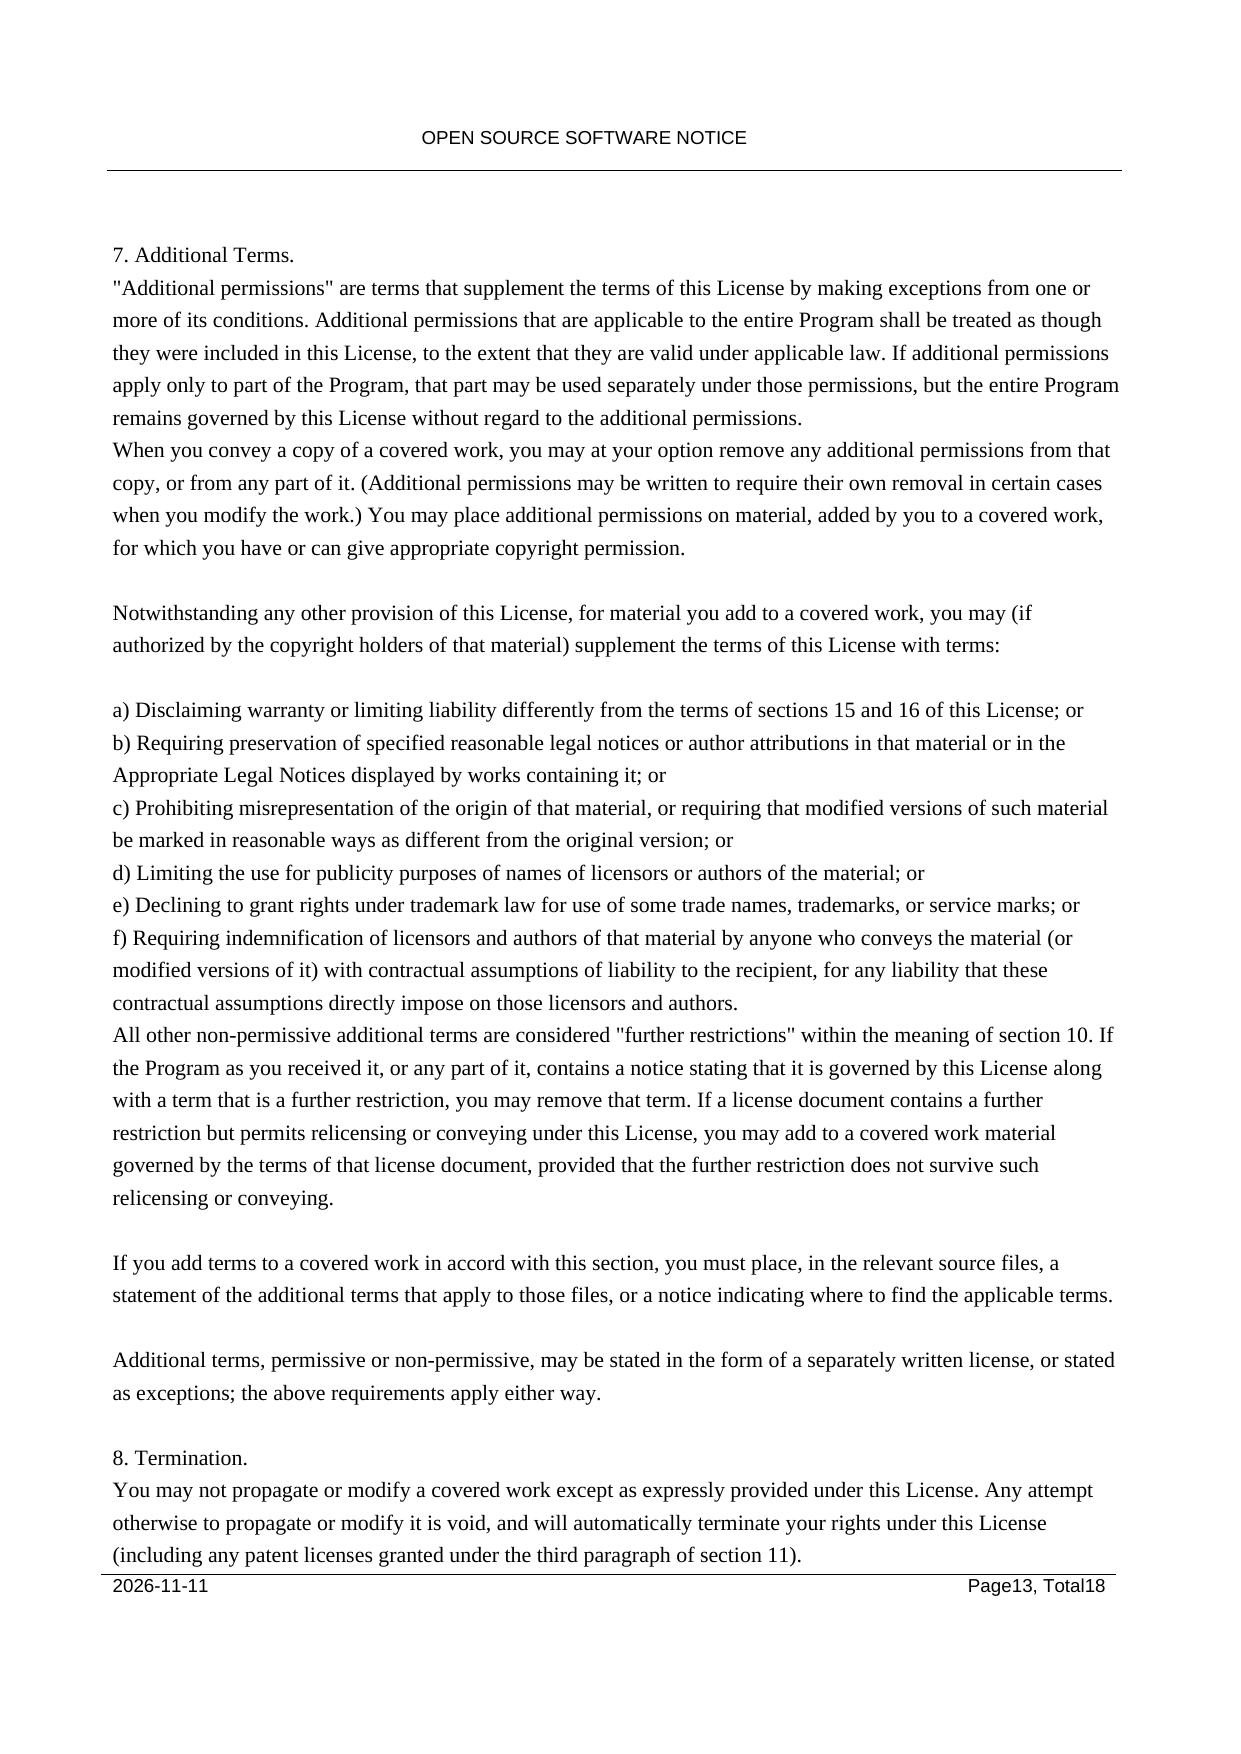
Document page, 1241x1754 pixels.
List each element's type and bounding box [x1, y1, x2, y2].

text [112, 206, 1128, 1571]
